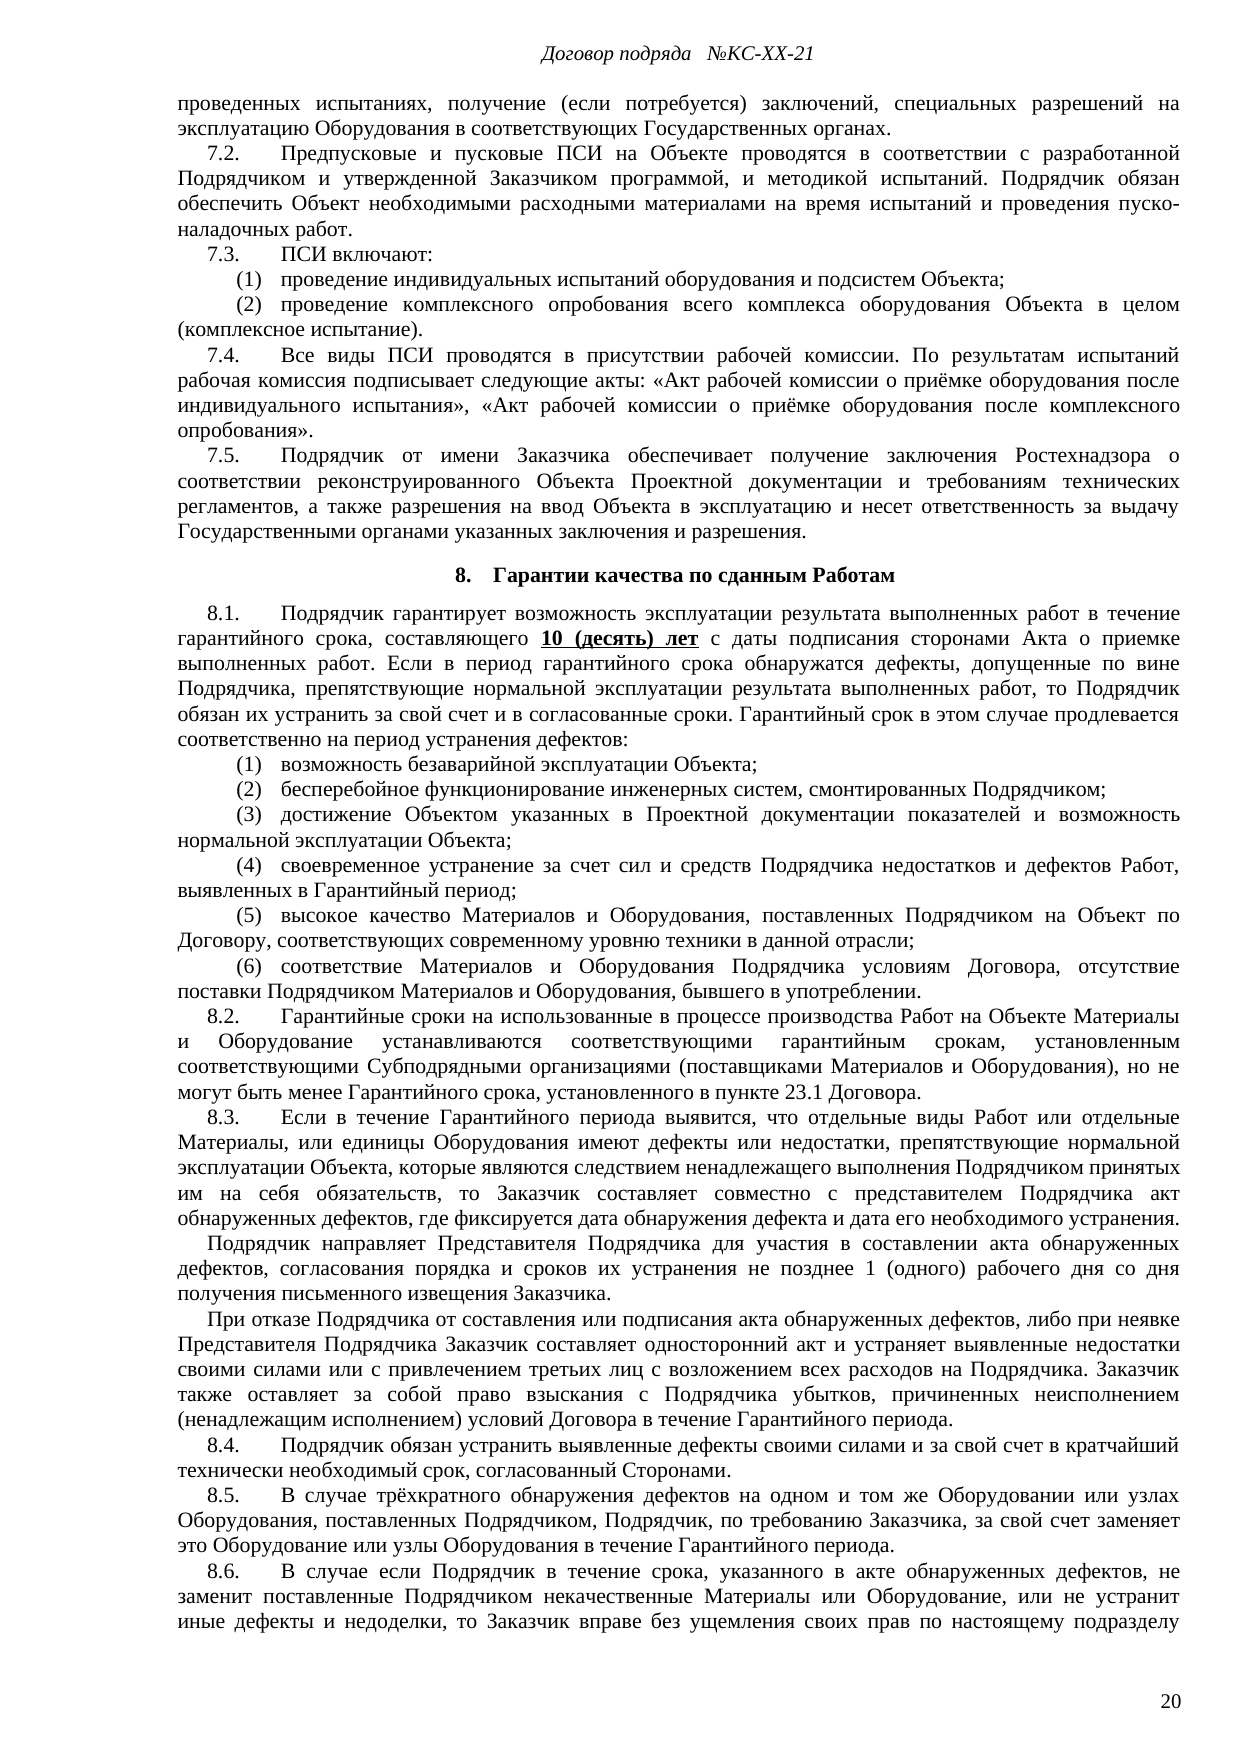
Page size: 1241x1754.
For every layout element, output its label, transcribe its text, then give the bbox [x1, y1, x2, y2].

text Предпусковые и пусковые ПСИ на Объекте проводятся в соответствии с разработанной Подрядчиком и утвержденной Заказчиком программой, и методикой испытаний. Подрядчик обязан обеспечить Объект необходимыми расходными материалами на время испытаний и проведения пуско-наладочных работ. [177, 140, 1181, 241]
text своевременное устранение за счет сил и средств Подрядчика недостатков и дефектов Работ, выявленных в Гарантийный период; [177, 852, 1181, 902]
text высокое качество Материалов и Оборудования, поставленных Подрядчиком на Объект по Договору, соответствующих современному уровню техники в данной отрасли; [177, 902, 1181, 953]
text В случае трёхкратного обнаружения дефектов на одном и том же Оборудовании или узлах Оборудования, поставленных Подрядчиком, Подрядчик, по требованию Заказчика, за свой счет заменяет это Оборудование или узлы Оборудования в течение Гарантийного периода. [177, 1482, 1181, 1558]
text Подрядчик гарантирует возможность эксплуатации результата выполненных работ в течение гарантийного срока, составляющего 10 (десять) лет с даты подписания сторонами Акта о приемке выполненных работ. Если в период гарантийного срока обнаружатся дефекты, допущенные по вине Подрядчика, препятствующие нормальной эксплуатации результата выполненных работ, то Подрядчик обязан их устранить за свой счет и в согласованные сроки. Гарантийный срок в этом случае продлевается соответственно на период устранения дефектов: [177, 600, 1181, 751]
text Гарантии качества по сданным Работам [177, 562, 1181, 587]
text проведение индивидуальных испытаний оборудования и подсистем Объекта; [177, 266, 1181, 291]
text Подрядчик обязан устранить выявленные дефекты своими силами и за свой счет в кратчайший технически необходимый срок, согласованный Сторонами. [177, 1432, 1181, 1482]
text возможность безаварийной эксплуатации Объекта; [177, 751, 1181, 776]
text Все виды ПСИ проводятся в присутствии рабочей комиссии. По результатам испытаний рабочая комиссия подписывает следующие акты: «Акт рабочей комиссии о приёмке оборудования после индивидуального испытания», «Акт рабочей комиссии о приёмке оборудования после комплексного опробования». [177, 342, 1181, 442]
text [177, 89, 1181, 140]
text достижение Объектом указанных в Проектной документации показателей и возможность нормальной эксплуатации Объекта; [177, 801, 1181, 852]
text проведение комплексного опробования всего комплекса оборудования Объекта в целом (комплексное испытание). [177, 291, 1181, 342]
list Подрядчик направляет Представителя Подрядчика для участия в составлении акта обнаруженных дефектов, согласования порядка и сроков их устранения не позднее 1 (одного) рабочего дня со дня получения письменного извещения Заказчика. [177, 1230, 1181, 1306]
text Подрядчик от имени Заказчика обеспечивает получение заключения Ростехнадзора о соответствии реконструированного Объекта Проектной документации и требованиям технических регламентов, а также разрешения на ввод Объекта в эксплуатацию и несет ответственность за выдачу Государственными органами указанных заключения и разрешения. [177, 442, 1181, 543]
text Гарантийные сроки на использованные в процессе производства Работ на Объекте Материалы и Оборудование устанавливаются соответствующими гарантийным срокам, установленным соответствующими Субподрядными организациями (поставщиками Материалов и Оборудования), но не могут быть менее Гарантийного срока, установленного в пункте 23.1 Договора. [177, 1003, 1181, 1104]
text ПСИ включают: [177, 241, 1181, 266]
text бесперебойное функционирование инженерных систем, смонтированных Подрядчиком; [177, 776, 1181, 801]
text соответствие Материалов и Оборудования Подрядчика условиям Договора, отсутствие поставки Подрядчиком Материалов и Оборудования, бывшего в употреблении. [177, 953, 1181, 1003]
list При отказе Подрядчика от составления или подписания акта обнаруженных дефектов, либо при неявке Представителя Подрядчика Заказчик составляет односторонний акт и устраняет выявленные недостатки своими силами или с привлечением третьих лиц с возложением всех расходов на Подрядчика. Заказчик также оставляет за собой право взыскания с Подрядчика убытков, причиненных неисполнением (ненадлежащим исполнением) условий Договора в течение Гарантийного периода. [177, 1306, 1181, 1432]
text Если в течение Гарантийного периода выявится, что отдельные виды Работ или отдельные Материалы, или единицы Оборудования имеют дефекты или недостатки, препятствующие нормальной эксплуатации Объекта, которые являются следствием ненадлежащего выполнения Подрядчиком принятых им на себя обязательств, то Заказчик составляет совместно с представителем Подрядчика акт обнаруженных дефектов, где фиксируется дата обнаружения дефекта и дата его необходимого устранения. [177, 1104, 1181, 1230]
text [177, 1558, 1181, 1633]
